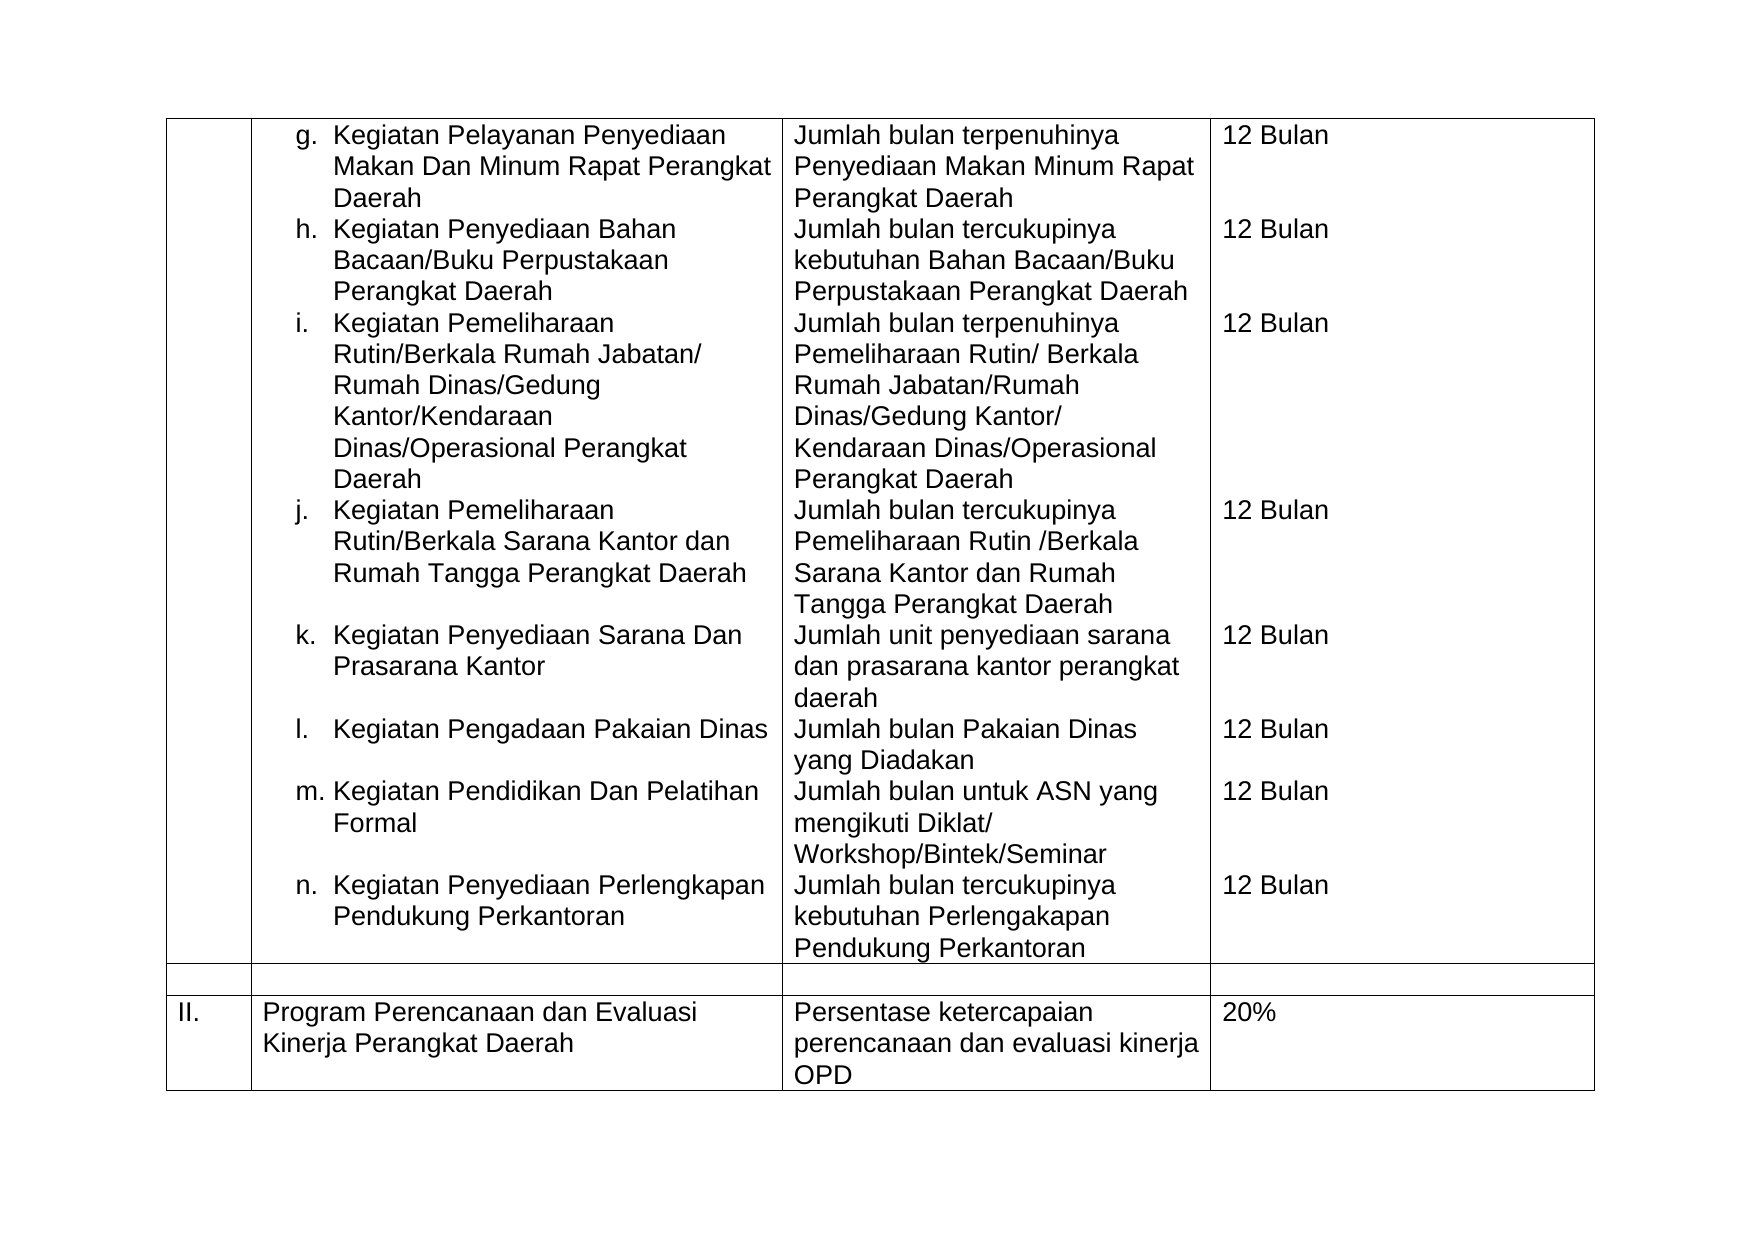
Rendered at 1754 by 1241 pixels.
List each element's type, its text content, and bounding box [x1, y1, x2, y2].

table_cell [1211, 964, 1594, 995]
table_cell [783, 119, 1210, 963]
table_cell [783, 964, 1210, 995]
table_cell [252, 119, 782, 963]
table_cell II. [167, 996, 251, 1090]
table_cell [783, 996, 1210, 1090]
table_cell [167, 964, 251, 995]
table_cell [252, 964, 782, 995]
table_cell 20% [1211, 996, 1594, 1090]
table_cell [1211, 119, 1594, 963]
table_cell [252, 996, 782, 1090]
table_cell [167, 119, 251, 963]
